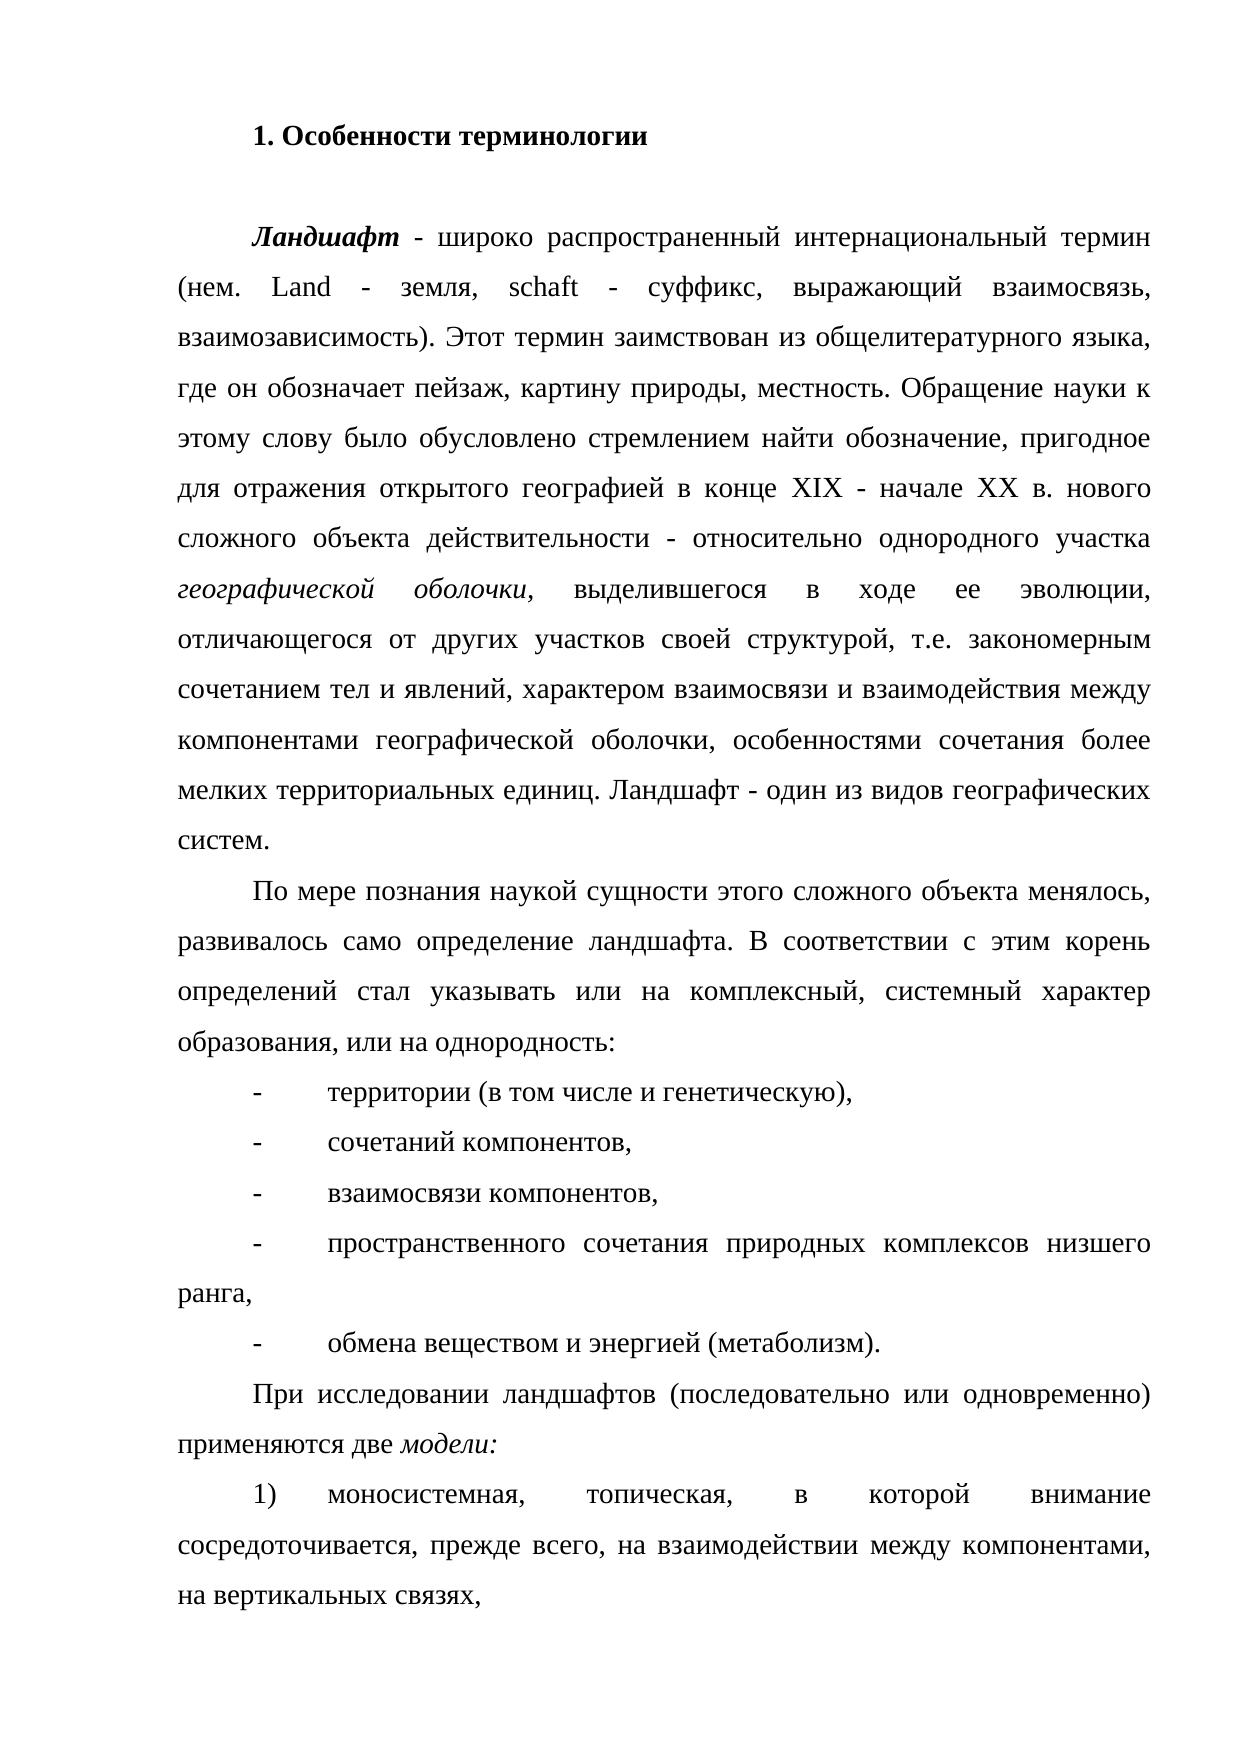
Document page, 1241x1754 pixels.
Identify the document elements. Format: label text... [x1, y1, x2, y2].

list взаимосвязи компонентов, [177, 1175, 1152, 1208]
list сочетаний компонентов, [177, 1124, 1152, 1158]
list моносистемная, топическая, в которой внимание сосредоточивается, прежде всего, на взаимодействии между компонентами, на вертикальных связях, [177, 1477, 1152, 1611]
text Ландшафт - широко распространенный интернациональный термин (нем. Land - земля, schaft - суффикс, выражающий взаимосвязь, взаимозависимость). Этот термин заимствован из общелитературного языка, где он обозначает пейзаж, картину природы, местность. Обращение науки к этому слову было обусловлено стремлением найти обозначение, пригодное для отражения открытого географией в конце XIX - начале XX в. нового сложного объекта действительности - относительно однородного участка географической оболочки, выделившегося в ходе ее эволюции, отличающегося от других участков своей структурой, т.е. закономерным сочетанием тел и явлений, характером взаимосвязи и взаимодействия между компонентами географической оболочки, особенностями сочетания более мелких территориальных единиц. Ландшафт - один из видов географических систем. [177, 219, 1152, 856]
text 1. Особенности терминологии [177, 118, 1152, 152]
text По мере познания наукой сущности этого сложного объекта менялось, развивалось само определение ландшафта. В соответствии с этим корень определений стал указывать или на комплексный, системный характер образования, или на однородность: [177, 873, 1152, 1057]
list обмена веществом и энергией (метаболизм). [177, 1326, 1152, 1359]
list пространственного сочетания природных комплексов низшего ранга, [177, 1225, 1152, 1309]
list территории (в том числе и генетическую), [177, 1074, 1152, 1108]
text При исследовании ландшафтов (последовательно или одновременно) применяются две модели: [177, 1376, 1152, 1460]
